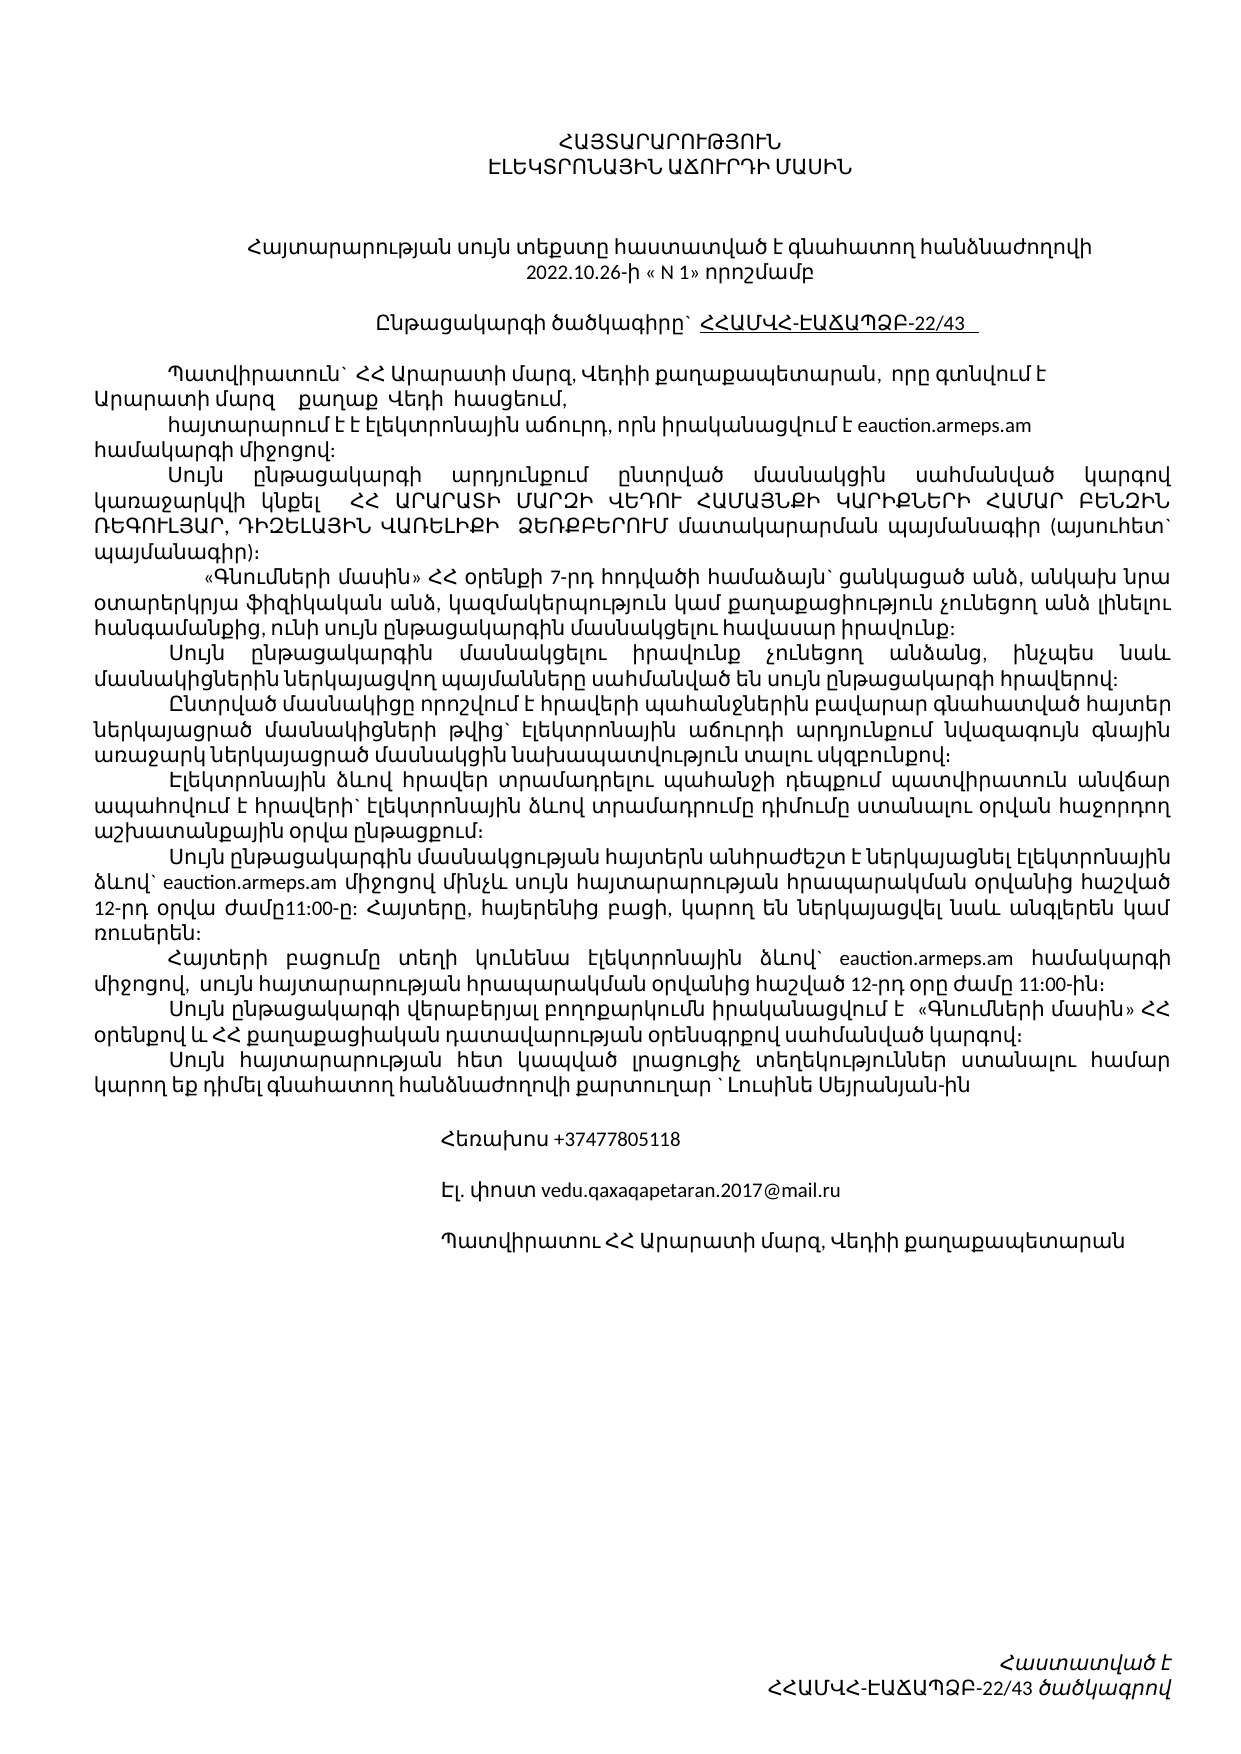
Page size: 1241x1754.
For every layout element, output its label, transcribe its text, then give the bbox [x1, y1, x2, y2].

text Պատվիրատու ՀՀ Արարատի մարզ, Վեդիի քաղաքապետարան [94, 1228, 1171, 1253]
text «Գնումների մասին» ՀՀ օրենքի 7-րդ հոդվածի համաձայն` ցանկացած անձ, անկախ նրա օտարերկրյա ֆիզիկական անձ, կազմակերպություն կամ քաղաքացիություն չունեցող անձ լինելու հանգամանքից, ունի սույն ընթացակարգին մասնակցելու հավասար իրավունք: [94, 564, 1171, 641]
text Ընտրված մասնակիցը որոշվում է հրավերի պահանջներին բավարար գնահատված հայտեր ներկայացրած մասնակիցների թվից` էլեկտրոնային աճուրդի արդյունքում նվազագույն գնային առաջարկ ներկայացրած մասնակցին նախապատվություն տալու սկզբունքով։ [94, 691, 1171, 768]
text հայտարարում է է էլեկտրոնային աճուրդ, որն իրականացվում է eauction.armeps.am համակարգի միջոցով: [94, 412, 1171, 463]
text 2022.10.26 -ի « N 1» որոշմամբ [94, 259, 1171, 285]
text Էլ. փոստ vedu.qaxaqapetaran.2017@mail.ru [94, 1177, 1171, 1203]
text Պատվիրատուն` ՀՀ Արարատի մարզ, Վեդիի քաղաքապետարան, որը գտնվում է Արարատի մարզ քաղաք Վեդի հասցեում, [94, 361, 1171, 412]
text Հաստատված է [94, 1650, 1171, 1675]
text ԷԼԵԿՏՐՈՆԱՅԻՆ ԱՃՈՒՐԴԻ ՄԱՍԻՆ [94, 154, 1171, 180]
text Էլեկտրոնային ձևով հրավեր տրամադրելու պահանջի դեպքում պատվիրատուն անվճար ապահովում է հրավերի` էլեկտրոնային ձևով տրամադրումը դիմումը ստանալու օրվան հաջորդող աշխատանքային օրվա ընթացքում։ [94, 768, 1171, 844]
text Հայտարարության սույն տեքստը հաստատված է գնահատող հանձնաժողովի [94, 234, 1171, 259]
text ՀՀԱՄՎՀ-ԷԱՃԱՊՁԲ-22/43 ծածկագրով [94, 1675, 1171, 1701]
text Հայտերի բացումը տեղի կունենա էլեկտրոնային ձևով` eauction.armeps.am համակարգի միջոցով, սույն հայտարարության հրապարակման օրվանից հաշված 12-րդ օրը ժամը 11:00-ին։ [94, 946, 1171, 996]
text Սույն հայտարարության հետ կապված լրացուցիչ տեղեկություններ ստանալու համար կարող եք դիմել գնահատող հանձնաժողովի քարտուղար ` Լուսինե Սեյրանյան-ին [94, 1047, 1171, 1098]
text ՀԱՅՏԱՐԱՐՈՒԹՅՈՒՆ [94, 129, 1171, 154]
text Ընթացակարգի ծածկագիրը` ՀՀԱՄՎՀ-ԷԱՃԱՊՁԲ-22/43 [94, 310, 1171, 336]
text Սույն ընթացակարգին մասնակցության հայտերն անհրաժեշտ է ներկայացնել էլեկտրոնային ձևով` eauction.armeps.am միջոցով մինչև սույն հայտարարության հրապարակման օրվանից հաշված 12-րդ օրվա ժամը11:00-ը: Հայտերը, հայերենից բացի, կարող են ներկայացվել նաև անգլերեն կամ ռուսերեն: [94, 844, 1171, 946]
text Սույն ընթացակարգի արդյունքում ընտրված մասնակցին սահմանված կարգով կառաջարկվի կնքել ՀՀ ԱՐԱՐԱՏԻ ՄԱՐԶԻ ՎԵԴՈՒ ՀԱՄԱՅՆՔԻ ԿԱՐԻՔՆԵՐԻ ՀԱՄԱՐ ԲԵՆԶԻՆ ՌԵԳՈՒԼՅԱՐ, ԴԻԶԵԼԱՅԻՆ ՎԱՌԵԼԻՔԻ ՁԵՌՔԲԵՐՈՒՄ մատակարարման պայմանագիր (այսուհետ` պայմանագիր)։ [94, 463, 1171, 564]
text Հեռախոս +37477805118 [94, 1126, 1171, 1152]
text Սույն ընթացակարգի վերաբերյալ բողոքարկումն իրականացվում է «Գնումների մասին» ՀՀ օրենքով և ՀՀ քաղաքացիական դատավարության օրենսգրքով սահմանված կարգով։ [94, 996, 1171, 1047]
text Սույն ընթացակարգին մասնակցելու իրավունք չունեցող անձանց, ինչպես նաև մասնակիցներին ներկայացվող պայմանները սահմանված են սույն ընթացակարգի հրավերով: [94, 641, 1171, 691]
